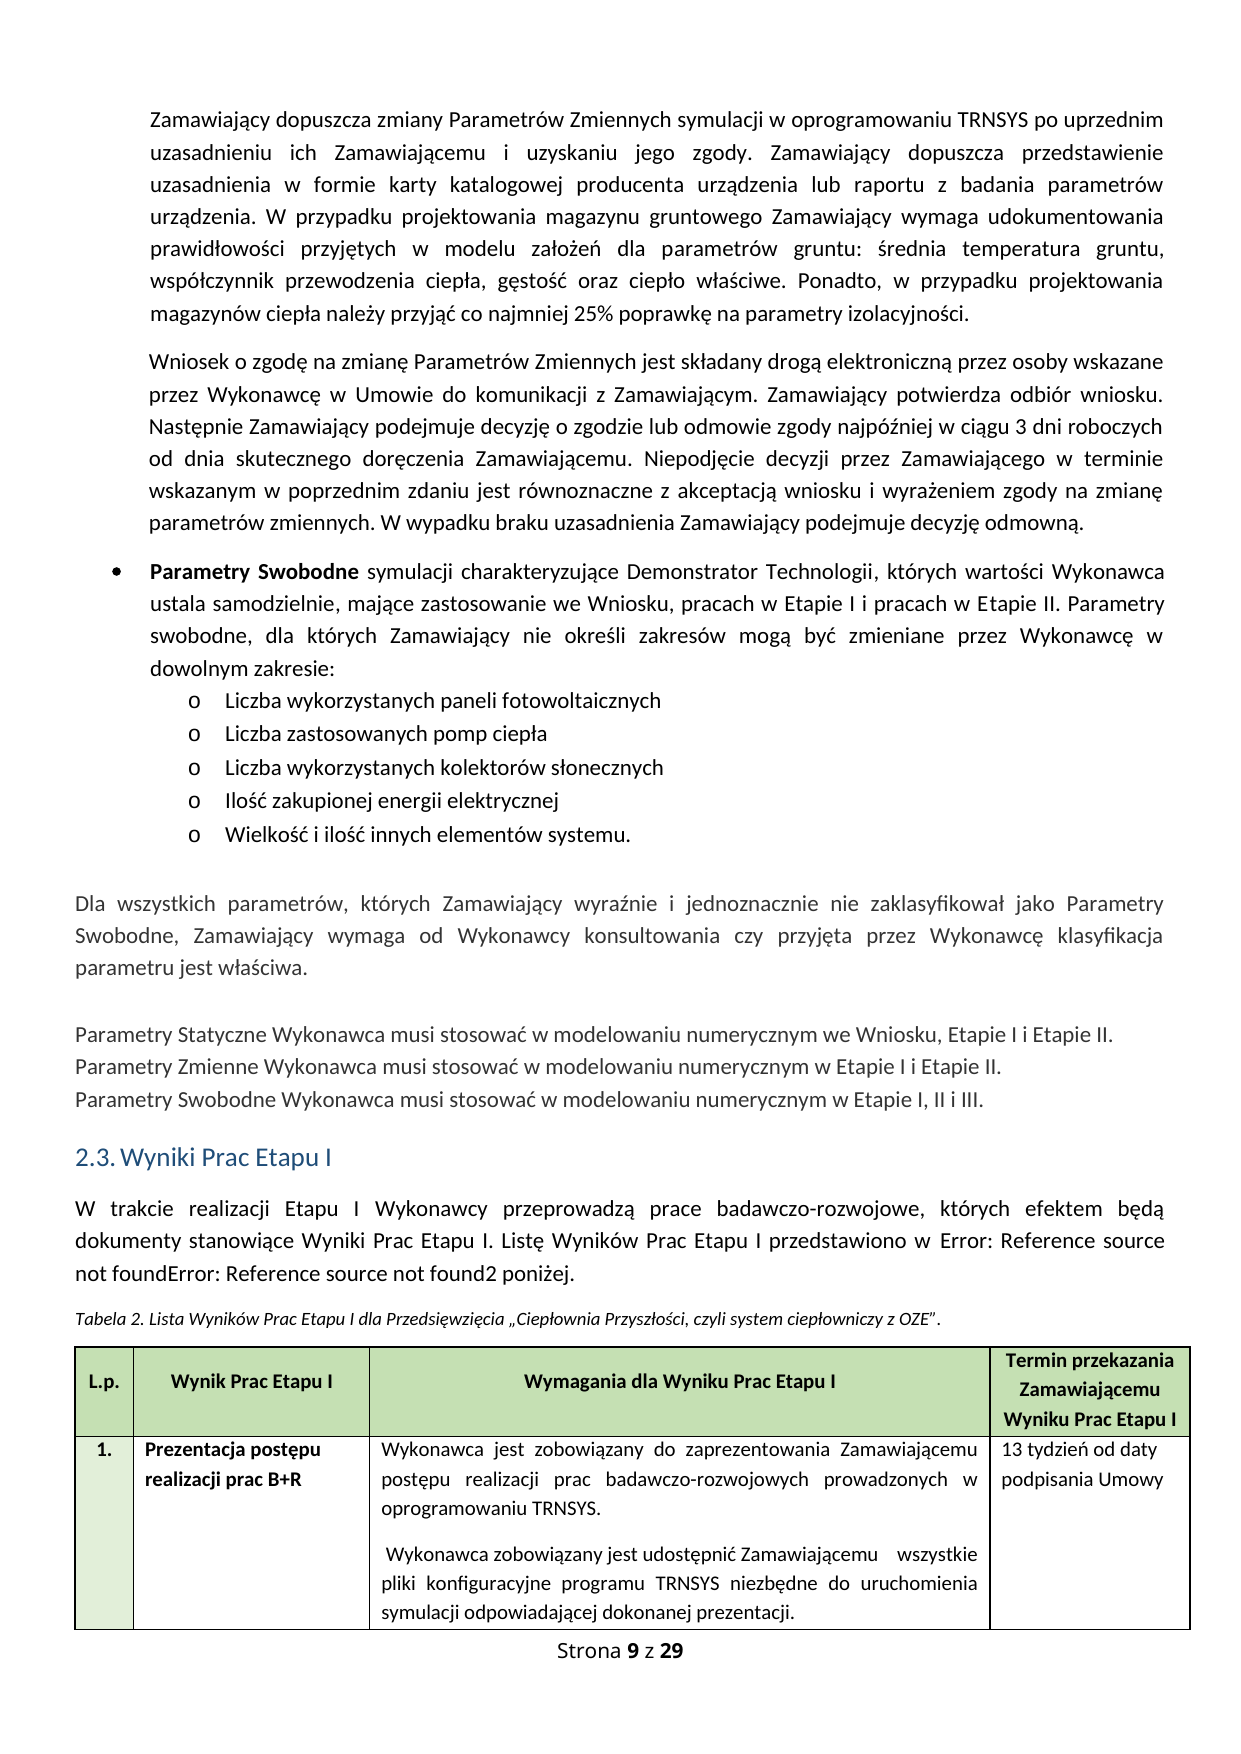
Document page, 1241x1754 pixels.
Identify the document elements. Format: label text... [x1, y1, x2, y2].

list Liczba wykorzystanych paneli fotowoltaicznych [187, 686, 1165, 715]
table_header Termin przekazania Zamawiającemu Wyniku Prac Etapu I [991, 1348, 1189, 1436]
text Zamawiający dopuszcza zmiany Parametrów Zmiennych symulacji w oprogramowaniu TRNSYS po uprzednim uzasadnieniu ich Zamawiającemu i uzyskaniu jego zgody. Zamawiający dopuszcza przedstawienie uzasadnienia w formie karty katalogowej producenta urządzenia lub raportu z badania parametrów urządzenia. W przypadku projektowania magazynu gruntowego Zamawiający wymaga udokumentowania prawidłowości przyjętych w modelu założeń dla parametrów gruntu: średnia temperatura gruntu, współczynnik przewodzenia ciepła, gęstość oraz ciepło właściwe. Ponadto, w przypadku projektowania magazynów ciepła należy przyjąć co najmniej 25% poprawkę na parametry izolacyjności. [150, 106, 1165, 327]
table_cell 1. [76, 1437, 133, 1629]
list Wyniki Prac Etapu I [75, 1140, 1165, 1173]
text Parametry Statyczne Wykonawca musi stosować w modelowaniu numerycznym we Wniosku, Etapie I i Etapie II. [75, 1020, 1165, 1048]
table_header Wymagania dla Wyniku Prac Etapu I [370, 1348, 989, 1436]
text Parametry Zmienne Wykonawca musi stosować w modelowaniu numerycznym w Etapie I i Etapie II. [75, 1052, 1165, 1081]
text Wniosek o zgodę na zmianę Parametrów Zmiennych jest składany drogą elektroniczną przez osoby wskazane przez Wykonawcę w Umowie do komunikacji z Zamawiającym. Zamawiający potwierdza odbiór wniosku. Następnie Zamawiający podejmuje decyzję o zgodzie lub odmowie zgody najpóźniej w ciągu 3 dni roboczych od dnia skutecznego doręczenia Zamawiającemu. Niepodjęcie decyzji przez Zamawiającego w terminie wskazanym w poprzednim zdaniu jest równoznaczne z akceptacją wniosku i wyrażeniem zgody na zmianę parametrów zmiennych. W wypadku braku uzasadnienia Zamawiający podejmuje decyzję odmowną. [149, 347, 1165, 536]
list Ilość zakupionej energii elektrycznej [187, 787, 1165, 816]
text Tabela 2. Lista Wyników Prac Etapu I dla Przedsięwzięcia „Ciepłownia Przyszłości, czyli system ciepłowniczy z OZE”. [75, 1308, 1165, 1331]
list Wielkość i ilość innych elementów systemu. [187, 820, 1165, 849]
table_header Wynik Prac Etapu I [134, 1348, 369, 1436]
table_cell Wykonawca jest zobowiązany do zaprezentowania Zamawiającemu postępu realizacji prac badawczo-rozwojowych prowadzonych w oprogramowaniu TRNSYS. Wykonawca zobowiązany jest udostępnić Zamawiającemu wszystkie pliki konfiguracyjne programu TRNSYS niezbędne do uruchomienia symulacji odpowiadającej dokonanej prezentacji. [370, 1437, 989, 1629]
text Parametry Swobodne Wykonawca musi stosować w modelowaniu numerycznym w Etapie I, II i III. [75, 1085, 1165, 1113]
text Dla wszystkich parametrów, których Zamawiający wyraźnie i jednoznacznie nie zaklasyfikował jako Parametry Swobodne, Zamawiający wymaga od Wykonawcy konsultowania czy przyjęta przez Wykonawcę klasyfikacja parametru jest właściwa. [75, 889, 1165, 981]
list Parametry Swobodne symulacji charakteryzujące Demonstrator Technologii, których wartości Wykonawca ustala samodzielnie, mające zastosowanie we Wniosku, pracach w Etapie I i pracach w Etapie II. Parametry swobodne, dla których Zamawiający nie określi zakresów mogą być zmieniane przez Wykonawcę w dowolnym zakresie: [112, 557, 1165, 682]
list Liczba wykorzystanych kolektorów słonecznych [187, 753, 1165, 782]
table_cell 13 tydzień od daty podpisania Umowy [991, 1437, 1189, 1629]
table_cell Prezentacja postępu realizacji prac B+R [134, 1437, 369, 1629]
list Liczba zastosowanych pomp ciepła [187, 719, 1165, 749]
table_header L.p. [76, 1348, 133, 1436]
